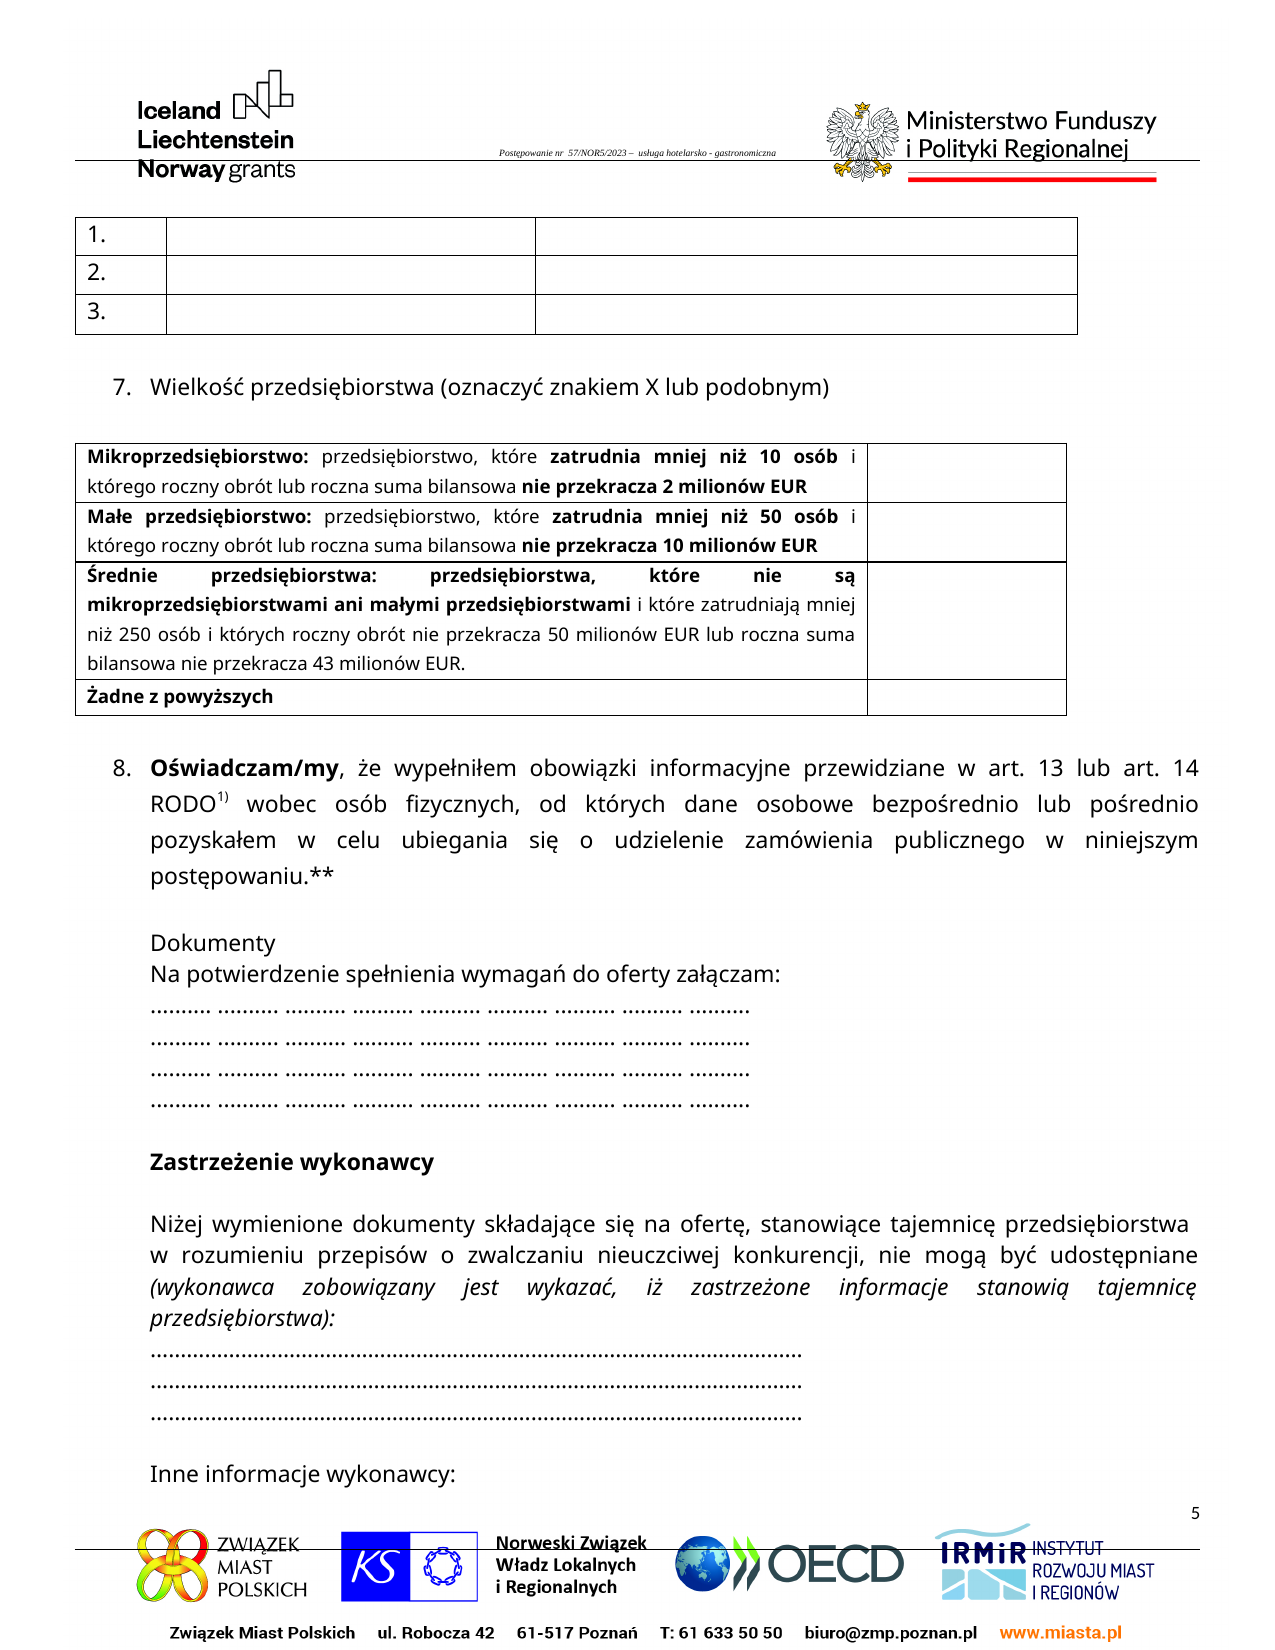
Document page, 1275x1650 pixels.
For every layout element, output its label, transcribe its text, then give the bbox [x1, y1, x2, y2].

table_header [868, 444, 1066, 502]
table_cell 3. [76, 295, 166, 334]
text Inne informacje wykonawcy: [150, 1458, 1200, 1489]
text .......... .......... .......... .......... .......... .......... .......... .......... .......... [150, 989, 1200, 1021]
table_cell [536, 295, 1077, 334]
text Na potwierdzenie spełnienia wymagań do oferty załączam: [150, 958, 1200, 989]
list Oświadczam/my, że wypełniłem obowiązki informacyjne przewidziane w art. 13 lub art. 14 RODO1) wobec osób fizycznych, od których dane osobowe bezpośrednio lub pośrednio pozyskałem w celu ubiegania się o udzielenie zamówienia publicznego w niniejszym postępowaniu.** [112, 752, 1200, 891]
text Dokumenty [150, 927, 1200, 958]
picture [62, 18, 1229, 1650]
text ……………………………………………………………………………………………… [150, 1333, 1200, 1364]
table_cell [536, 256, 1077, 294]
table_cell Średnie przedsiębiorstwa: przedsiębiorstwa, które nie są mikroprzedsiębiorstwami ani małymi przedsiębiorstwami i które zatrudniają mniej niż 250 osób i których roczny obrót nie przekracza 50 milionów EUR lub roczna suma bilansowa nie przekracza 43 milionów EUR. [76, 563, 867, 679]
text ……………………………………………………………………………………………… [150, 1396, 1200, 1427]
table_cell [868, 503, 1066, 561]
text .......... .......... .......... .......... .......... .......... .......... .......... .......... [150, 1052, 1200, 1083]
table_cell Żadne z powyższych [76, 680, 867, 715]
table_cell [167, 256, 535, 294]
table_cell [536, 218, 1077, 255]
table_cell [868, 680, 1066, 715]
table_cell Małe przedsiębiorstwo: przedsiębiorstwo, które zatrudnia mniej niż 50 osób i którego roczny obrót lub roczna suma bilansowa nie przekracza 10 milionów EUR [76, 503, 867, 561]
table_cell 2. [76, 256, 166, 294]
text .......... .......... .......... .......... .......... .......... .......... .......... .......... [150, 1083, 1200, 1114]
text Zastrzeżenie wykonawcy [150, 1146, 1200, 1177]
list Wielkość przedsiębiorstwa (oznaczyć znakiem X lub podobnym) [112, 371, 1200, 402]
table_cell [868, 563, 1066, 679]
table_cell [167, 218, 535, 255]
table_header Mikroprzedsiębiorstwo: przedsiębiorstwo, które zatrudnia mniej niż 10 osób i którego roczny obrót lub roczna suma bilansowa nie przekracza 2 milionów EUR [76, 444, 867, 502]
table_cell 1. [76, 218, 166, 255]
table_cell [167, 295, 535, 334]
text ……………………………………………………………………………………………… [150, 1364, 1200, 1396]
text Niżej wymienione dokumenty składające się na ofertę, stanowiące tajemnicę przedsiębiorstwa w rozumieniu przepisów o zwalczaniu nieuczciwej konkurencji, nie mogą być udostępniane (wykonawca zobowiązany jest wykazać, iż zastrzeżone informacje stanowią tajemnicę przedsiębiorstwa): [150, 1208, 1200, 1333]
text .......... .......... .......... .......... .......... .......... .......... .......... .......... [150, 1021, 1200, 1052]
